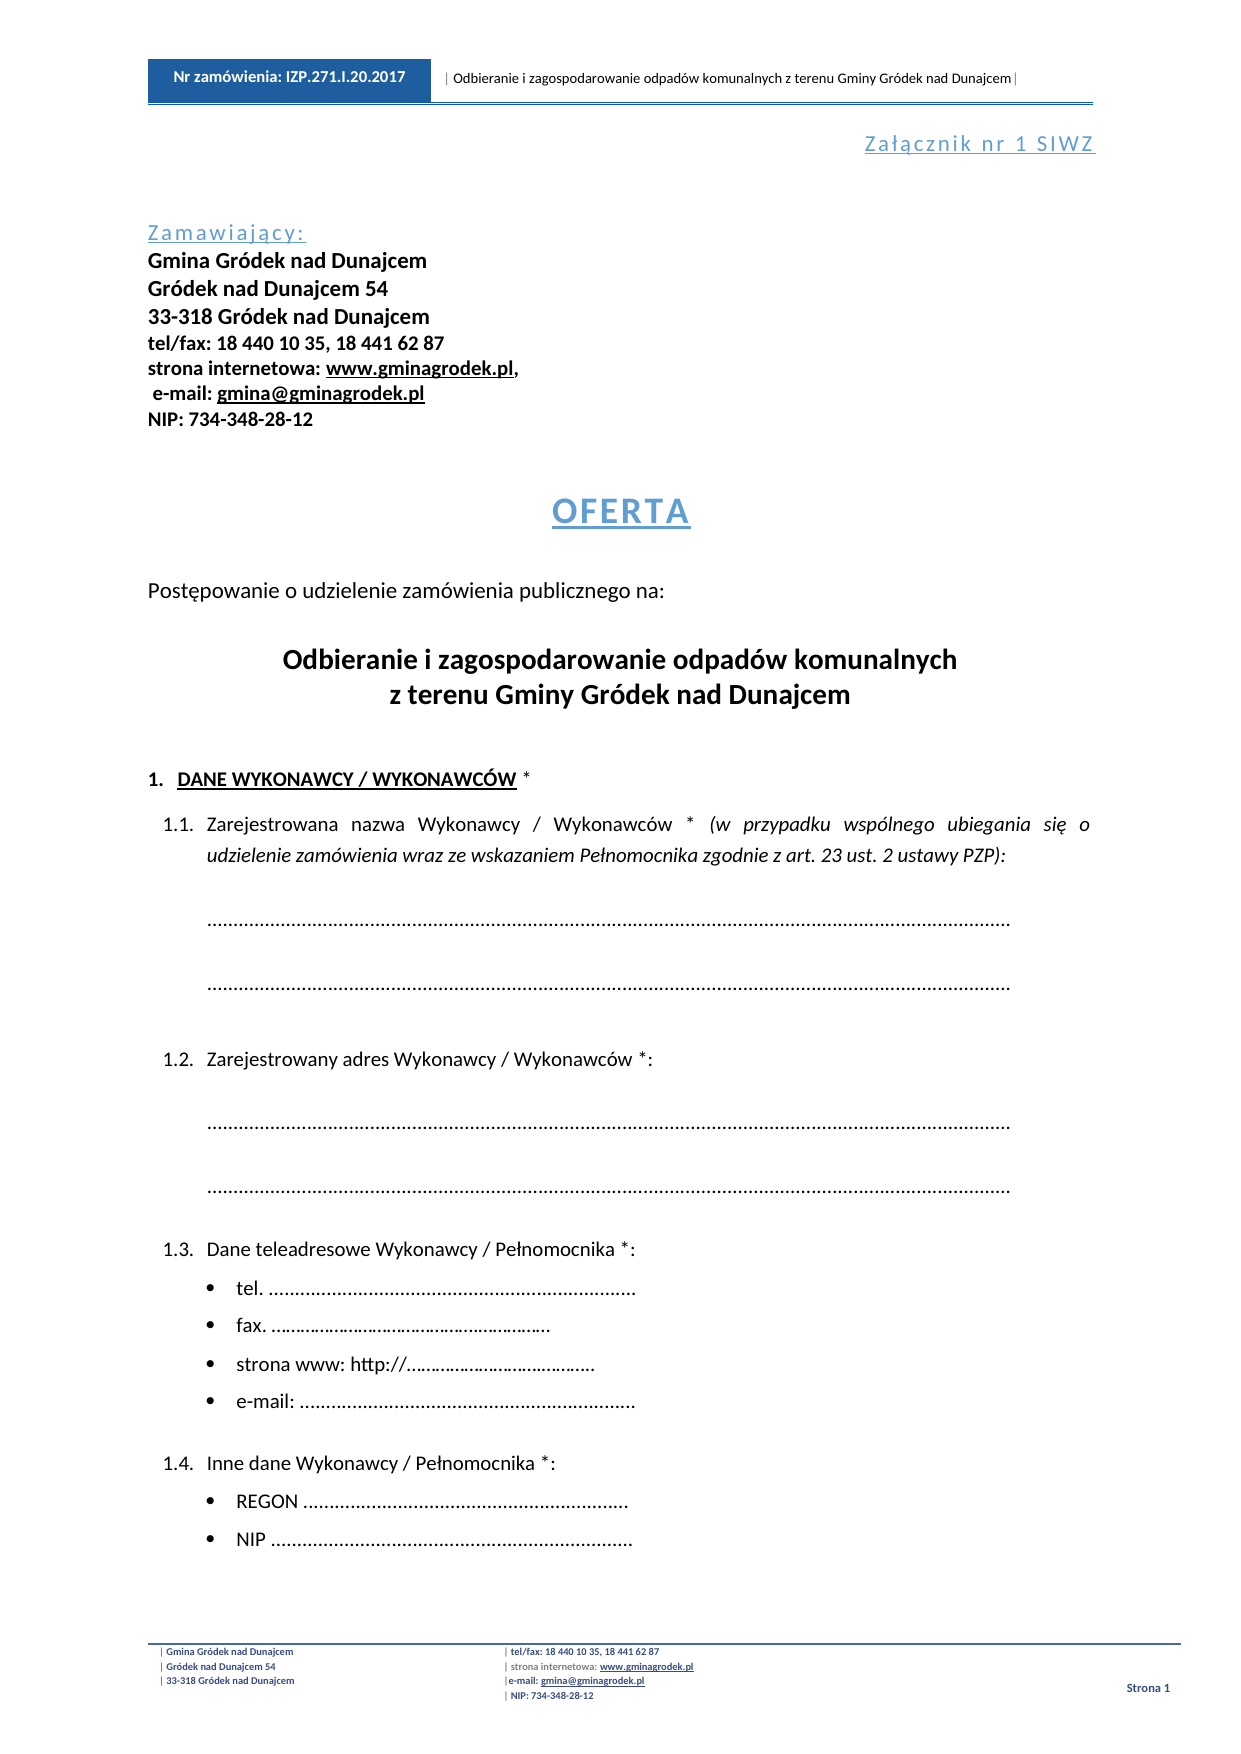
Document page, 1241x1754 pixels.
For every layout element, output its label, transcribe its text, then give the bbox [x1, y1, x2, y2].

list Zarejestrowany adres Wykonawcy / Wykonawców *: [162, 1046, 1093, 1071]
text ......................................................................................................................................................... [207, 1109, 1093, 1135]
subtitle OFERTA [148, 487, 1093, 533]
subtitle Załącznik nr 1 SIWZ [148, 129, 1093, 157]
text ......................................................................................................................................................... [207, 1173, 1093, 1198]
list NIP ..................................................................... [207, 1527, 1093, 1552]
text Postępowanie o udzielenie zamówienia publicznego na: [148, 576, 1093, 604]
subtitle Zamawiający: Gmina Gródek nad Dunajcem Gródek nad Dunajcem 54 33-318 Gródek nad Dunajcem tel/fax: 18 440 10 35, 18 441 62 87 strona internetowa: www.gminagrodek.pl, e-mail: gmina@gminagrodek.pl NIP: 734-348-28-12 [148, 218, 1093, 431]
list Inne dane Wykonawcy / Pełnomocnika *: [162, 1451, 1093, 1476]
list REGON .............................................................. [207, 1488, 1093, 1514]
list e-mail: ................................................................ [207, 1389, 1093, 1414]
list strona www: http://……………………….……….. [207, 1351, 1093, 1376]
text z terenu Gminy Gródek nad Dunajcem [148, 676, 1093, 712]
list Zarejestrowana nazwa Wykonawcy / Wykonawców * (w przypadku wspólnego ubiegania się o udzielenie zamówienia wraz ze wskazaniem Pełnomocnika zgodnie z art. 23 ust. 2 ustawy PZP): [162, 811, 1093, 868]
list DANE WYKONAWCY / WYKONAWCÓW * [148, 767, 1093, 792]
text ......................................................................................................................................................... [207, 970, 1093, 995]
list Dane teleadresowe Wykonawcy / Pełnomocnika *: [162, 1237, 1093, 1262]
text ......................................................................................................................................................... [207, 906, 1093, 932]
list tel. ...................................................................... [207, 1275, 1093, 1300]
text Odbieranie i zagospodarowanie odpadów komunalnych [148, 641, 1093, 676]
list fax. …………………………………….…………… [207, 1313, 1093, 1338]
